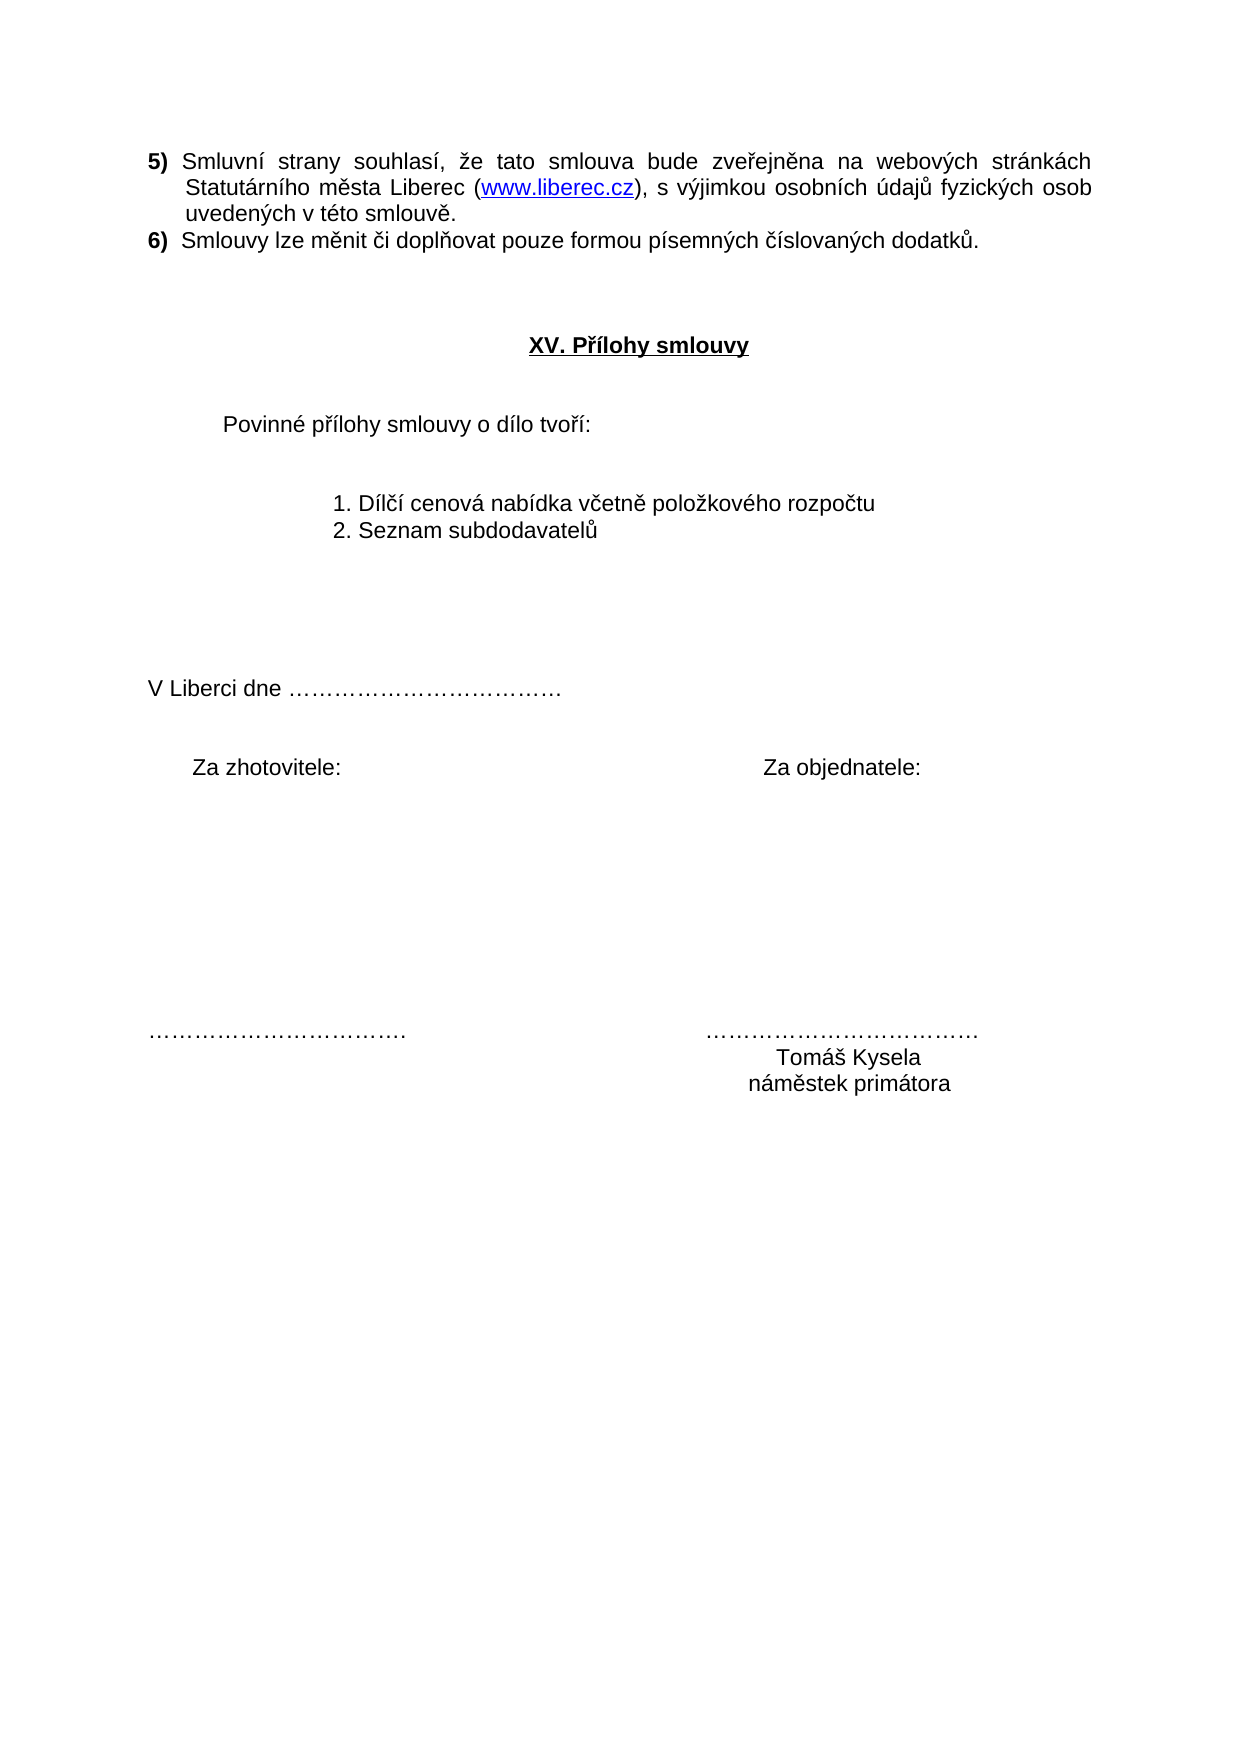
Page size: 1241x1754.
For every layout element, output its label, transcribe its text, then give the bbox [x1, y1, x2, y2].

text náměstek primátora [148, 1070, 1093, 1096]
text Tomáš Kysela [148, 1044, 1093, 1070]
text 2. Seznam subdodavatelů [333, 517, 1093, 543]
text Za zhotovitele: Za objednatele: [148, 754, 1093, 780]
text ……………………………. ……………………………… [148, 1017, 1093, 1044]
text 1. Dílčí cenová nabídka včetně položkového rozpočtu [333, 490, 1093, 517]
text XV. Přílohy smlouvy [185, 332, 1093, 358]
text 5) Smluvní strany souhlasí, že tato smlouva bude zveřejněna na webových stránkách Statutárního města Liberec (www.liberec.cz), s výjimkou osobních údajů fyzických osob uvedených v této smlouvě. [148, 148, 1093, 227]
text Povinné přílohy smlouvy o dílo tvoří: [223, 411, 1093, 437]
text V Liberci dne ……………………………… [148, 675, 1093, 701]
text 6) Smlouvy lze měnit či doplňovat pouze formou písemných číslovaných dodatků. [148, 227, 1093, 253]
